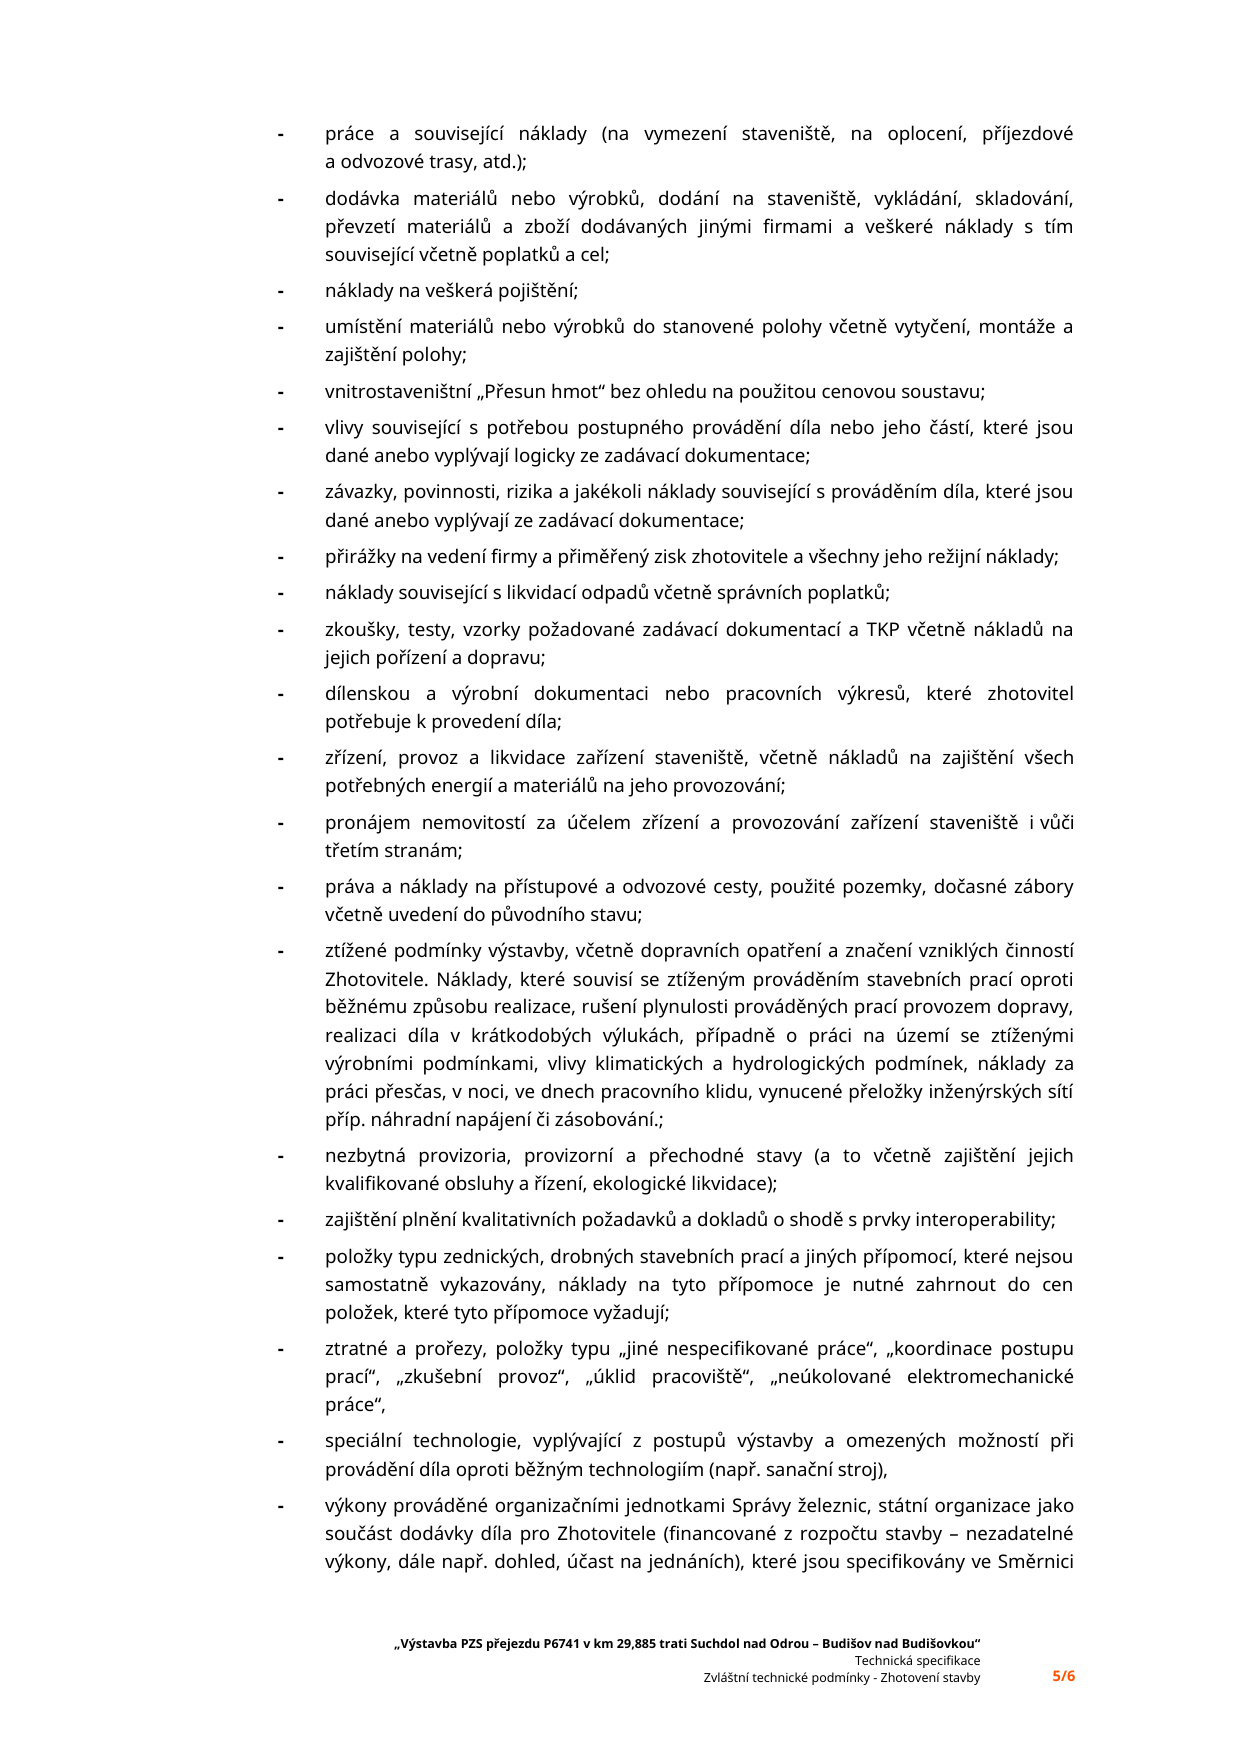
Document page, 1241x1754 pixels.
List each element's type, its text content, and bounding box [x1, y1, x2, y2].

text pronájem nemovitostí za účelem zřízení a provozování zařízení staveniště i vůči třetím stranám; [278, 809, 1075, 863]
text vnitrostaveništní „Přesun hmot“ bez ohledu na použitou cenovou soustavu; [278, 378, 1075, 404]
text vlivy související s potřebou postupného provádění díla nebo jeho částí, které jsou dané anebo vyplývají logicky ze zadávací dokumentace; [278, 414, 1075, 468]
text přirážky na vedení firmy a přiměřený zisk zhotovitele a všechny jeho režijní náklady; [278, 543, 1075, 569]
text zkoušky, testy, vzorky požadované zadávací dokumentací a TKP včetně nákladů na jejich pořízení a dopravu; [278, 616, 1075, 669]
text práce a související náklady (na vymezení staveniště, na oplocení, příjezdové a odvozové trasy, atd.); [278, 121, 1075, 174]
text speciální technologie, vyplývající z postupů výstavby a omezených možností při provádění díla oproti běžným technologiím (např. sanační stroj), [278, 1428, 1075, 1481]
text zajištění plnění kvalitativních požadavků a dokladů o shodě s prvky interoperability; [278, 1207, 1075, 1232]
text dodávka materiálů nebo výrobků, dodání na staveniště, vykládání, skladování, převzetí materiálů a zboží dodávaných jinými firmami a veškeré náklady s tím související včetně poplatků a cel; [278, 185, 1075, 267]
text ztížené podmínky výstavby, včetně dopravních opatření a značení vzniklých činností Zhotovitele. Náklady, které souvisí se ztíženým prováděním stavebních prací oproti běžnému způsobu realizace, rušení plynulosti prováděných prací provozem dopravy, realizaci díla v krátkodobých výlukách, případně o práci na území se ztíženými výrobními podmínkami, vlivy klimatických a hydrologických podmínek, náklady za práci přesčas, v noci, ve dnech pracovního klidu, vynucené přeložky inženýrských sítí příp. náhradní napájení či zásobování.; [278, 938, 1075, 1131]
text položky typu zednických, drobných stavebních prací a jiných přípomocí, které nejsou samostatně vykazovány, náklady na tyto přípomoce je nutné zahrnout do cen položek, které tyto přípomoce vyžadují; [278, 1243, 1075, 1324]
text nezbytná provizoria, provizorní a přechodné stavy (a to včetně zajištění jejich kvalifikované obsluhy a řízení, ekologické likvidace); [278, 1142, 1075, 1196]
text náklady související s likvidací odpadů včetně správních poplatků; [278, 579, 1075, 605]
text ztratné a prořezy, položky typu „jiné nespecifikované práce“, „koordinace postupu prací“, „zkušební provoz“, „úklid pracoviště“, „neúkolované elektromechanické práce“, [278, 1335, 1075, 1417]
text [278, 1492, 1075, 1574]
text náklady na veškerá pojištění; [278, 277, 1075, 303]
text umístění materiálů nebo výrobků do stanovené polohy včetně vytyčení, montáže a zajištění polohy; [278, 314, 1075, 367]
text zřízení, provoz a likvidace zařízení staveniště, včetně nákladů na zajištění všech potřebných energií a materiálů na jeho provozování; [278, 745, 1075, 798]
text dílenskou a výrobní dokumentaci nebo pracovních výkresů, které zhotovitel potřebuje k provedení díla; [278, 680, 1075, 734]
text závazky, povinnosti, rizika a jakékoli náklady související s prováděním díla, které jsou dané anebo vyplývají ze zadávací dokumentace; [278, 479, 1075, 532]
text práva a náklady na přístupové a odvozové cesty, použité pozemky, dočasné zábory včetně uvedení do původního stavu; [278, 873, 1075, 927]
